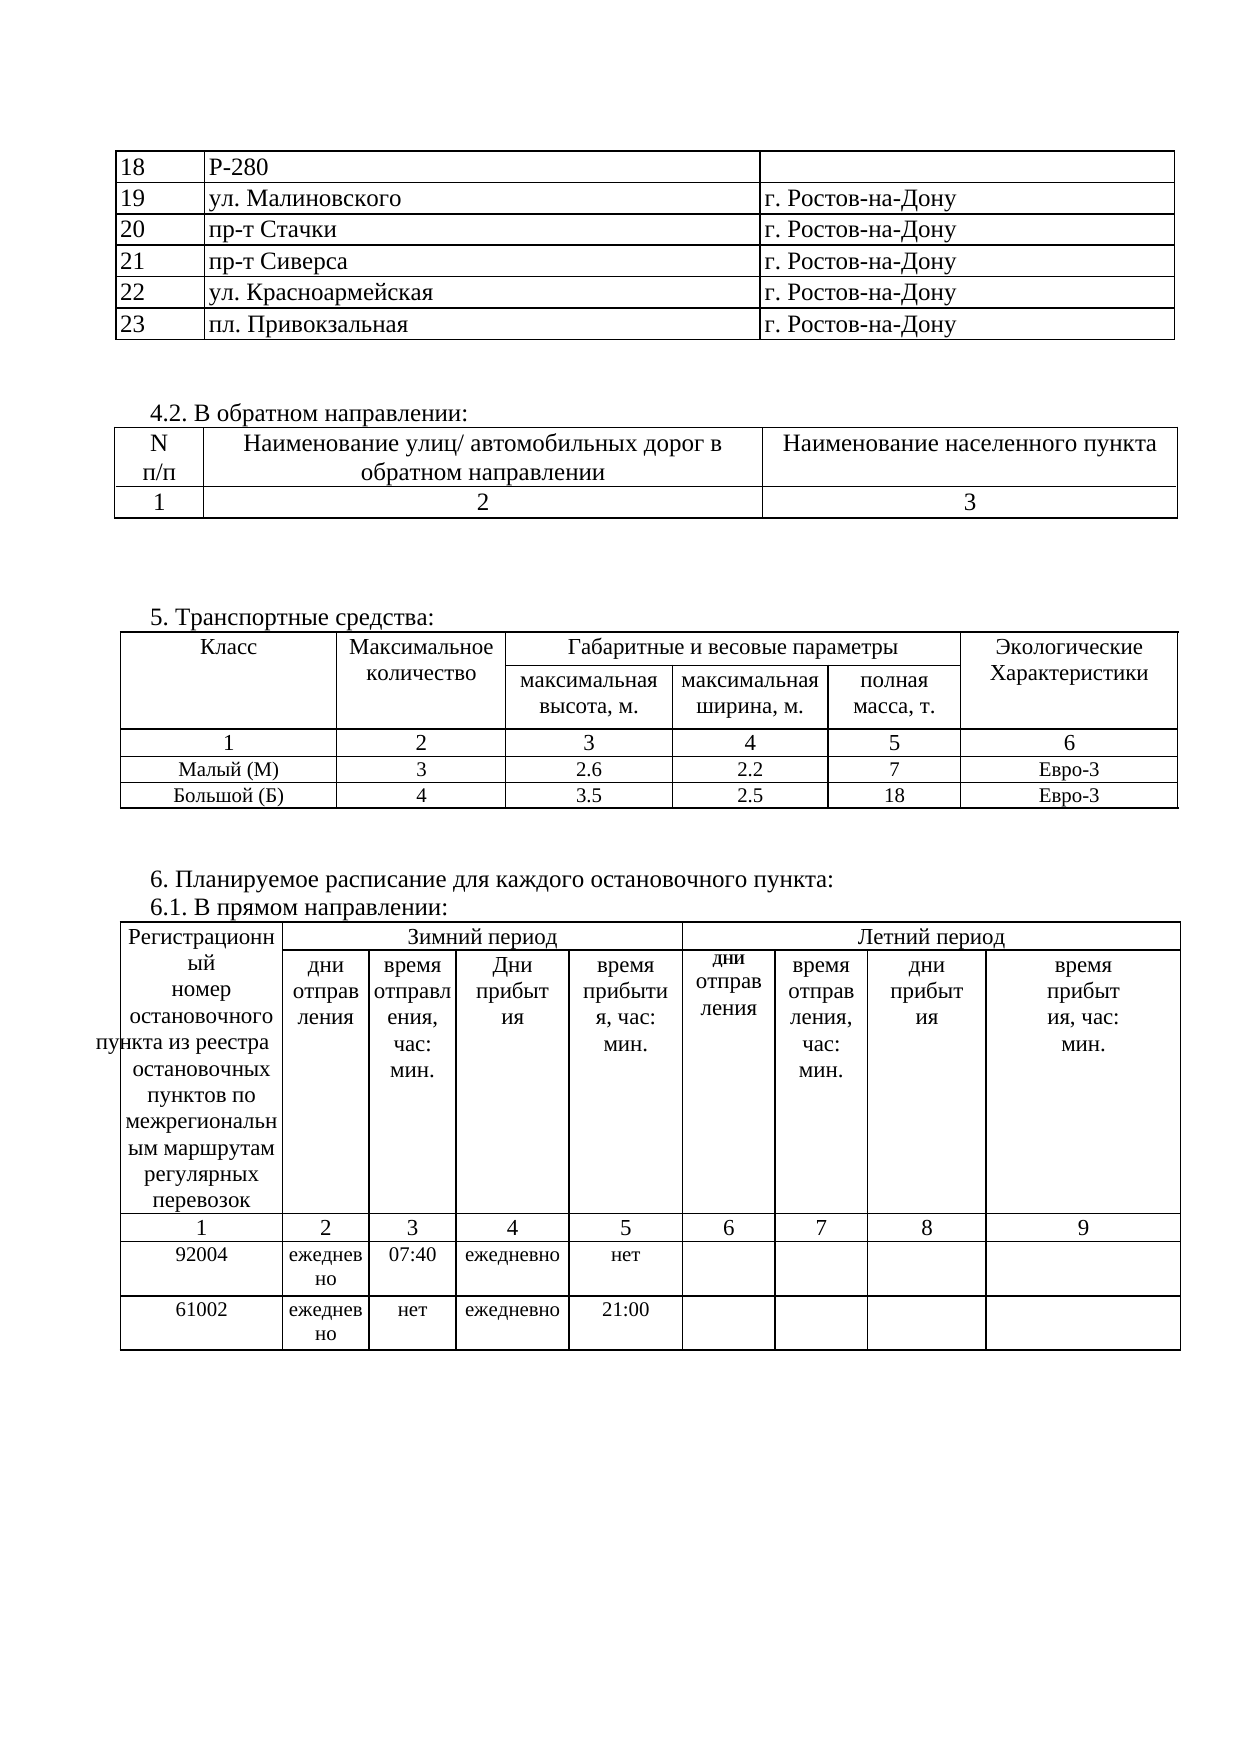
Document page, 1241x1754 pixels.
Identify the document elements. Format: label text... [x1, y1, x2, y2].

table_cell [776, 1242, 867, 1295]
table_cell 7 [829, 757, 960, 781]
table_cell ул. Красноармейская [205, 277, 759, 307]
table_cell Р-280 [205, 152, 759, 181]
table_cell нет [370, 1297, 455, 1349]
table_cell 22 [117, 277, 204, 307]
table_cell 4 [457, 1214, 568, 1241]
table_cell [683, 1297, 774, 1349]
table_cell 2.5 [673, 783, 827, 807]
table_cell 1 [121, 1214, 282, 1241]
table_cell г. Ростов-на-Дону [761, 309, 1174, 339]
table_cell [683, 1242, 774, 1295]
table_header N п/п [115, 428, 203, 486]
table_cell 18 [117, 152, 204, 181]
table_cell 3 [506, 730, 672, 756]
table_cell 2 [204, 487, 762, 517]
table_cell 4 [337, 783, 505, 807]
table_cell максимальная высота, м. [506, 666, 672, 728]
table_cell 18 [829, 783, 960, 807]
table_cell г. Ростов-на-Дону [761, 277, 1174, 307]
table_cell 2.6 [506, 757, 672, 781]
table_cell ежедневно [283, 1242, 368, 1295]
table_cell 61002 [121, 1297, 282, 1349]
table_cell 21 [117, 246, 204, 276]
table_header Зимний период [283, 923, 682, 949]
table_header Габаритные и весовые параметры [506, 633, 960, 664]
table_cell 3.5 [506, 783, 672, 807]
table_cell 20 [117, 215, 204, 244]
table_cell 21:00 [570, 1297, 682, 1349]
table_cell ул. Малиновского [205, 183, 759, 213]
table_cell 5 [570, 1214, 682, 1241]
table_cell [761, 152, 1174, 181]
table_cell 2 [337, 730, 505, 756]
table_cell время прибыт ия, час: мин. [987, 951, 1180, 1213]
table_header Наименование улиц/ автомобильных дорог в обратном направлении [204, 428, 762, 486]
table_cell [868, 1242, 985, 1295]
table_cell время отправ ления, час: мин. [776, 951, 867, 1213]
table_cell 3 [763, 486, 1177, 517]
table_cell ДНИ отправ ления [683, 951, 774, 1213]
table_cell 2 [283, 1214, 368, 1241]
table_cell 19 [117, 183, 204, 213]
table_cell Евро-3 [961, 757, 1177, 781]
table_cell г. Ростов-на-Дону [761, 215, 1174, 244]
text 6.1. В прямом направлении: [150, 892, 1090, 921]
text 6. Планируемое расписание для каждого остановочного пункта: [150, 864, 1090, 892]
table_cell 7 [776, 1214, 867, 1241]
table_cell 3 [370, 1214, 455, 1241]
table_cell ежедневно [457, 1242, 568, 1295]
table_cell Дни прибыт ия [457, 951, 568, 1213]
table_cell пр-т Сиверса [205, 246, 759, 276]
table_cell 4 [673, 730, 827, 756]
table_cell ежедневно [457, 1297, 568, 1349]
table_cell 1 [121, 730, 336, 756]
table_cell ежедневно [283, 1297, 368, 1349]
table_cell Малый (М) [121, 757, 336, 781]
table_cell 1 [115, 487, 203, 517]
table_cell [776, 1297, 867, 1349]
table_cell время прибыти я, час: мин. [570, 951, 682, 1213]
table_cell нет [570, 1242, 682, 1295]
table_cell 3 [337, 757, 505, 781]
table_header Класс [121, 633, 336, 728]
table_cell полная масса, т. [829, 666, 960, 728]
table_cell 6 [683, 1214, 774, 1241]
table_cell дни отправ ления [283, 951, 368, 1213]
table_header Экологические Характеристики [961, 633, 1177, 728]
table_cell Большой (Б) [121, 783, 336, 807]
table_header Максимальное количество [337, 633, 505, 728]
table_cell максимальная ширина, м. [673, 666, 827, 728]
table_cell Евро-3 [961, 783, 1177, 807]
text 5. Транспортные средства: [150, 602, 1090, 631]
table_cell [987, 1297, 1180, 1349]
table_cell 6 [961, 730, 1177, 756]
table_header Регистрационный номер остановочного пункта из реестра остановочных пунктов по межрегиональным маршрутам регулярных перевозок [121, 923, 282, 1213]
table_cell г. Ростов-на-Дону [761, 183, 1174, 213]
table_cell 8 [868, 1214, 985, 1241]
table_cell 2.2 [673, 757, 827, 781]
table_cell время отправл ения, час: мин. [370, 951, 455, 1213]
table_cell 92004 [121, 1242, 282, 1295]
text 4.2. В обратном направлении: [150, 398, 1090, 427]
table_cell пл. Привокзальная [205, 309, 759, 339]
table_cell 5 [829, 730, 960, 756]
table_header Летний период [683, 923, 1180, 949]
table_cell дни прибыт ия [868, 951, 985, 1213]
table_cell 23 [117, 309, 204, 339]
table_cell пр-т Стачки [205, 215, 759, 244]
table_cell г. Ростов-на-Дону [761, 246, 1174, 276]
table_cell 07:40 [370, 1242, 455, 1295]
table_cell [868, 1297, 985, 1349]
table_cell [987, 1242, 1180, 1295]
table_cell 9 [987, 1214, 1180, 1241]
table_header Наименование населенного пункта [763, 428, 1177, 486]
